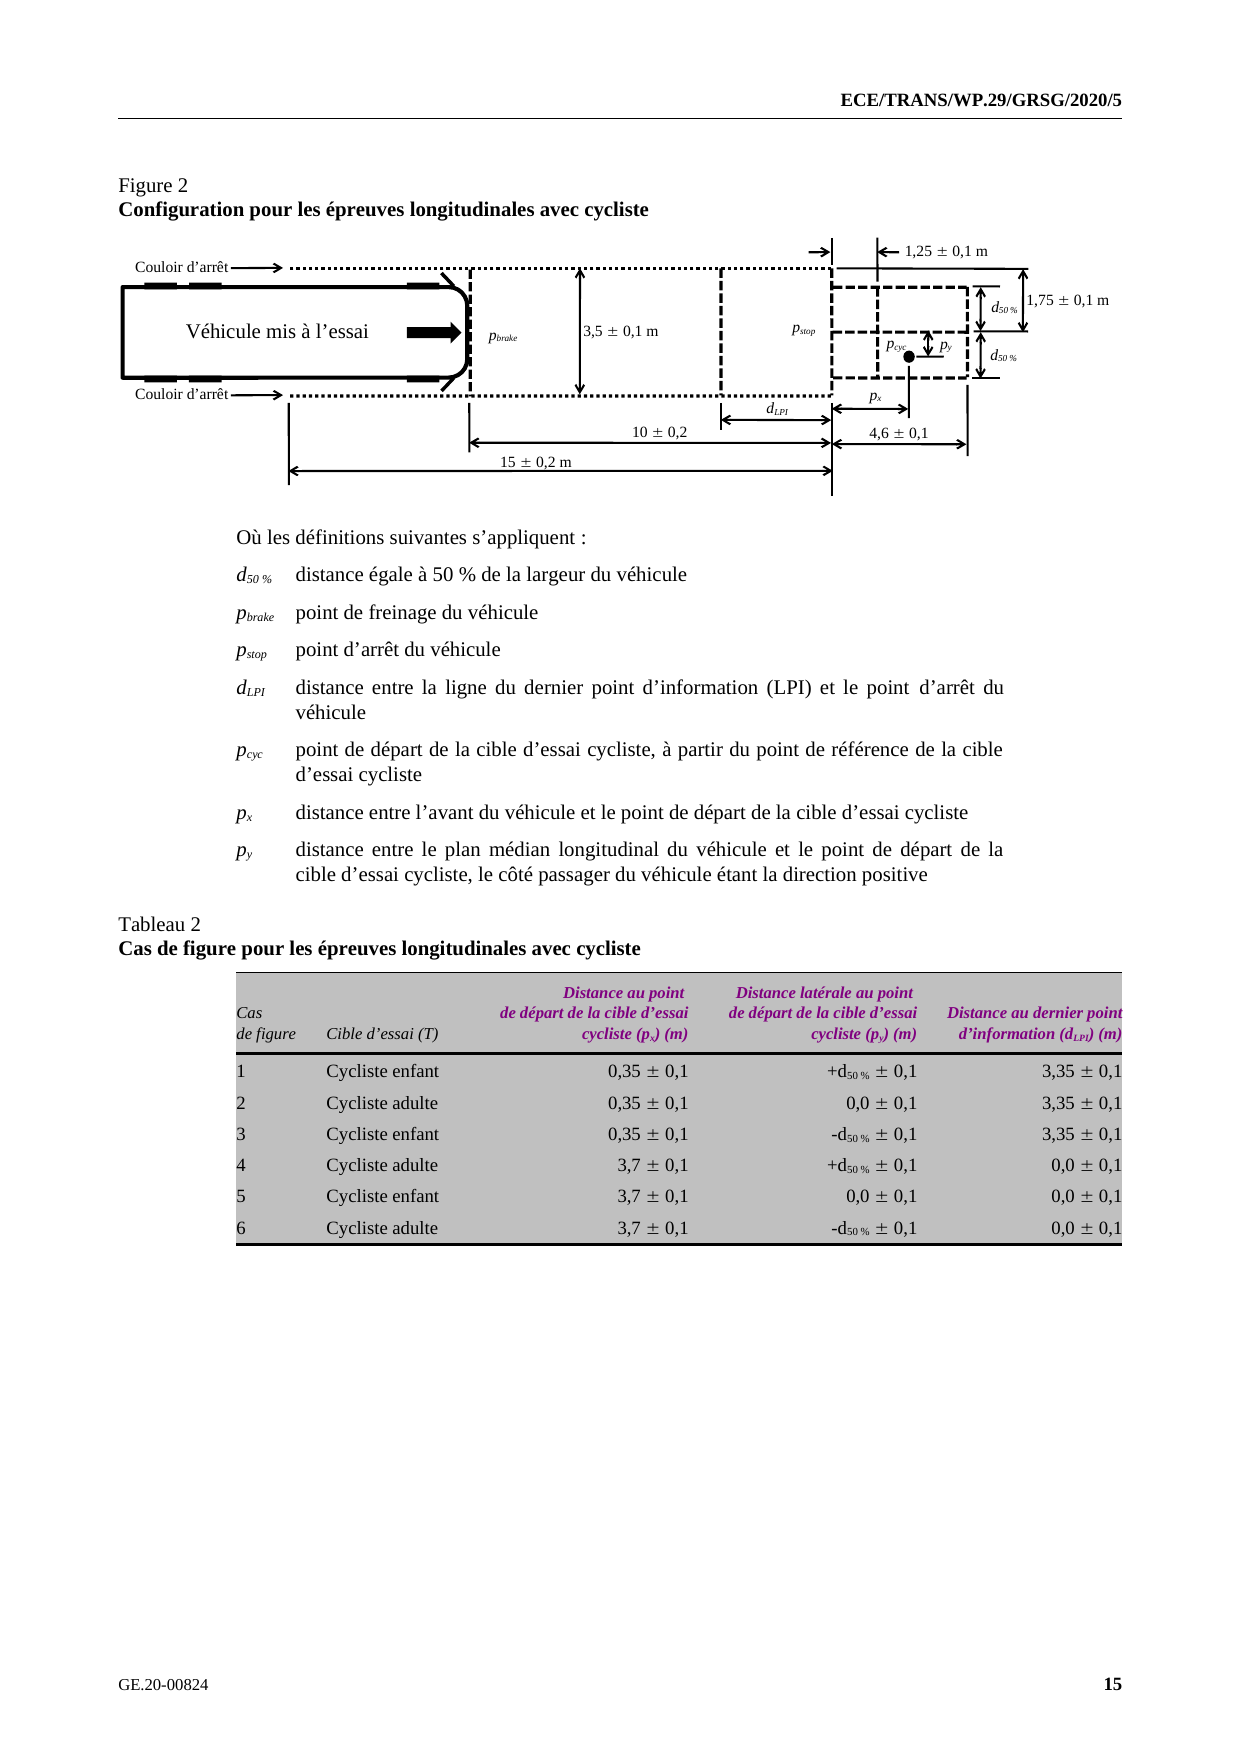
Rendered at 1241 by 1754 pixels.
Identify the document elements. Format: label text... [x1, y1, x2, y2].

table_header Cible d’essai (T) [326, 973, 471, 1052]
table_cell Cycliste adulte [326, 1212, 471, 1243]
table_cell Cycliste adulte [326, 1149, 471, 1180]
table_cell 3,7 0,1 [471, 1212, 688, 1243]
table_cell 5 [236, 1180, 326, 1212]
table_cell 3 [236, 1118, 326, 1149]
table_cell Cycliste enfant [326, 1180, 471, 1212]
table_cell Cycliste adulte [326, 1087, 471, 1118]
table_header Distance latérale au point de départ de la cible d’essai cycliste (py) (m) [688, 973, 917, 1052]
subtitle Tableau 2 [118, 911, 1122, 936]
subtitle Figure 2 [118, 173, 1122, 197]
text pstop point d’arrêt du véhicule [236, 636, 1004, 661]
table_cell -d50 % 0,1 [688, 1212, 917, 1243]
table_cell +d50 % 0,1 [688, 1149, 917, 1180]
text Où les définitions suivantes s’appliquent : [236, 524, 1004, 549]
table_cell 0,35 0,1 [471, 1087, 688, 1118]
table_cell 3,35 0,1 [917, 1087, 1122, 1118]
table_cell 4 [236, 1149, 326, 1180]
text pbrake point de freinage du véhicule [236, 599, 1004, 624]
subtitle Cas de figure pour les épreuves longitudinales avec cycliste [118, 936, 1122, 959]
table_cell 3,35 0,1 [917, 1118, 1122, 1149]
table_cell 2 [236, 1087, 326, 1118]
table_cell Cycliste enfant [326, 1055, 471, 1087]
table_cell 0,0 0,1 [917, 1149, 1122, 1180]
table_header Cas de figure [236, 973, 326, 1052]
table_cell Cycliste enfant [326, 1118, 471, 1149]
table_cell 0,0 0,1 [688, 1087, 917, 1118]
table_cell -d50 % 0,1 [688, 1118, 917, 1149]
table_header Distance au point de départ de la cible d’essai cycliste (px) (m) [471, 973, 688, 1052]
table_cell 3,7 0,1 [471, 1149, 688, 1180]
table_cell 0,0 0,1 [917, 1180, 1122, 1212]
table_cell +d50 % 0,1 [688, 1055, 917, 1087]
table_cell 1 [236, 1055, 326, 1087]
text py distance entre le plan médian longitudinal du véhicule et le point de départ de la cible d’essai cycliste, le côté passager du véhicule étant la direction positive [236, 836, 1004, 886]
table_header Distance au dernier point d’information (dLPI) (m) [917, 973, 1122, 1052]
table_cell 0,35 0,1 [471, 1055, 688, 1087]
table_cell 3,35 0,1 [917, 1055, 1122, 1087]
text dLPI distance entre la ligne du dernier point d’information (LPI) et le point d’arrêt du véhicule [236, 674, 1004, 724]
table_cell 0,0 0,1 [917, 1212, 1122, 1243]
table_cell 6 [236, 1212, 326, 1243]
subtitle Configuration pour les épreuves longitudinales avec cycliste [118, 197, 1122, 221]
table_cell 0,35 0,1 [471, 1118, 688, 1149]
text px distance entre l’avant du véhicule et le point de départ de la cible d’essai cycliste [236, 799, 1004, 824]
table_cell 3,7 0,1 [471, 1180, 688, 1212]
text d50 % distance égale à 50 % de la largeur du véhicule [236, 561, 1004, 586]
text pcyc point de départ de la cible d’essai cycliste, à partir du point de référence de la cible d’essai cycliste [236, 736, 1004, 786]
table_cell 0,0 0,1 [688, 1180, 917, 1212]
